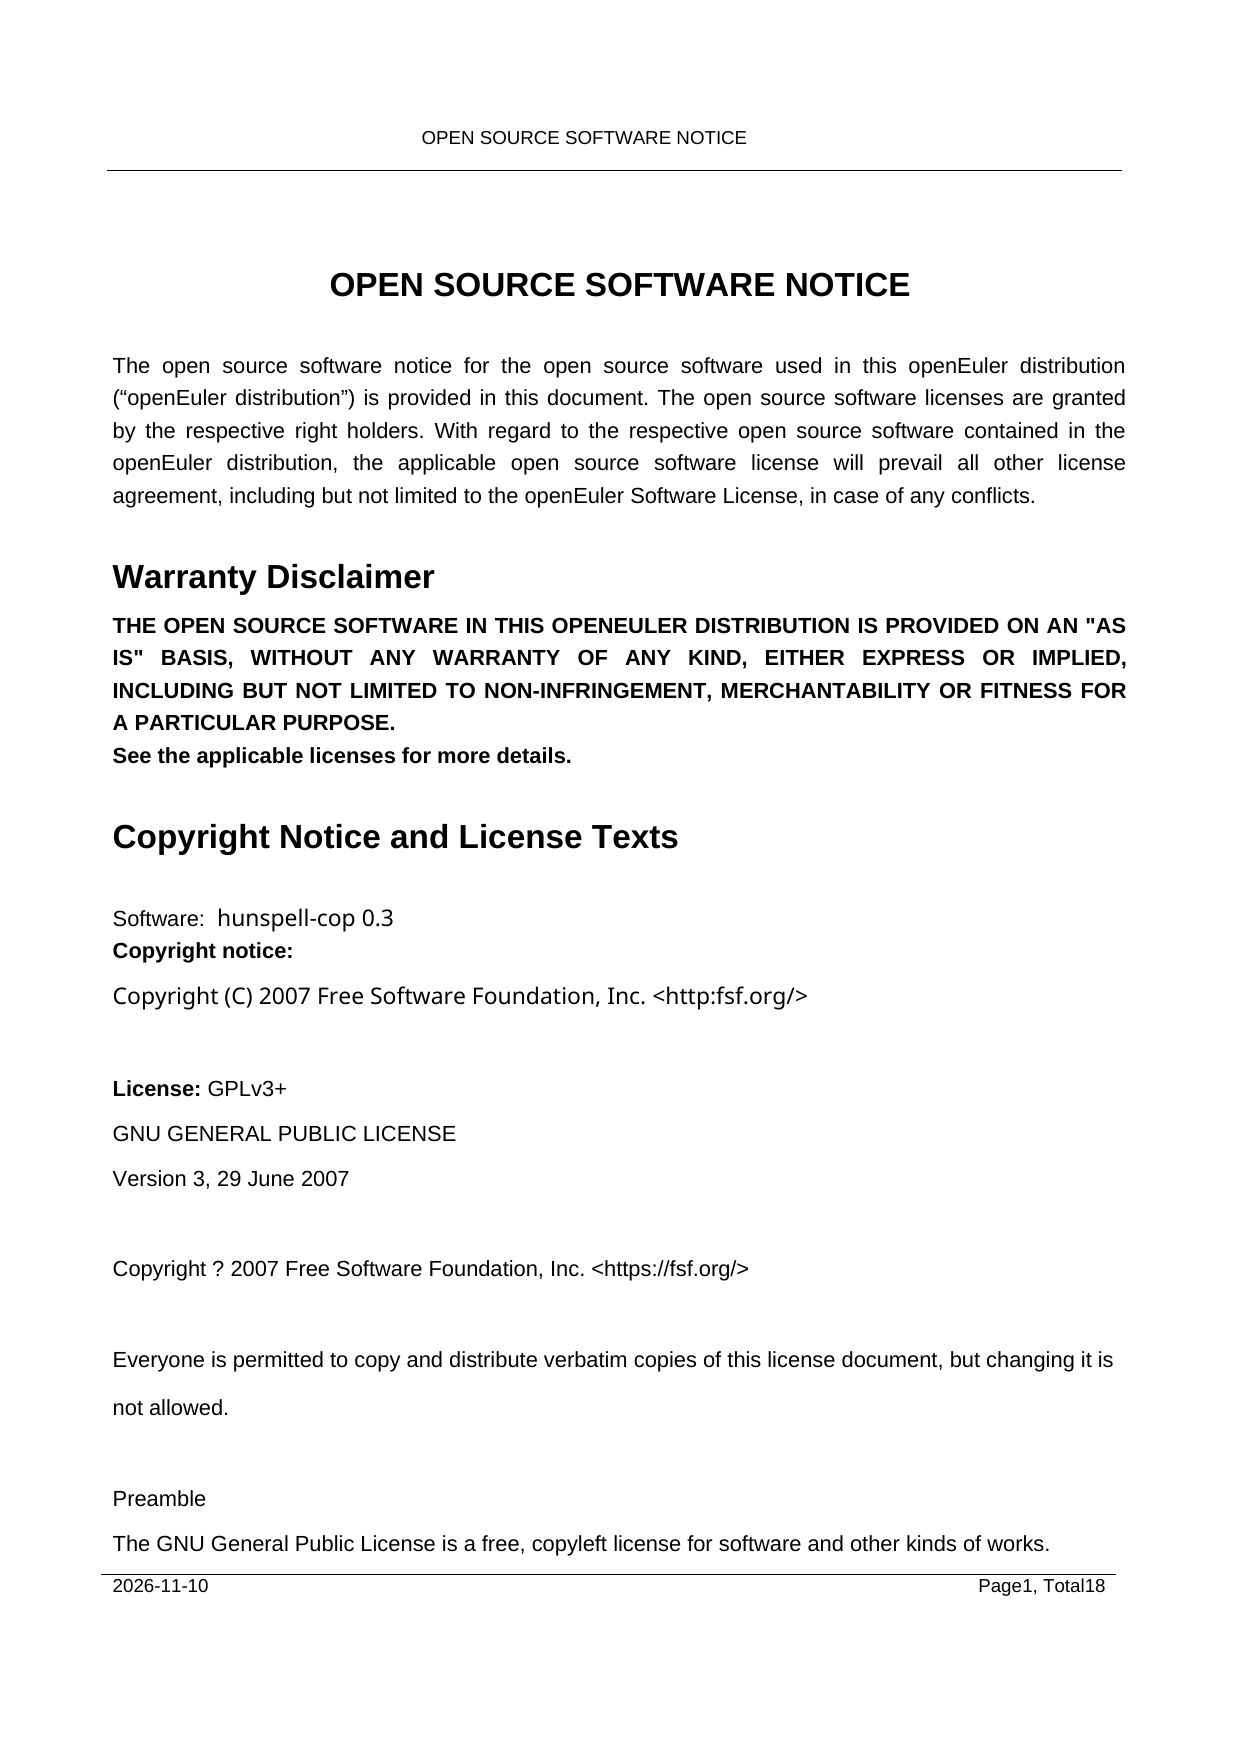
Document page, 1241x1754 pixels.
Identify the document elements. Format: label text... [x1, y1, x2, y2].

text Version 3, 29 June 2007 [112, 1162, 1128, 1195]
text The open source software notice for the open source software used in this openEuler distribution (“openEuler distribution”) is provided in this document. The open source software licenses are granted by the respective right holders. With regard to the respective open source software contained in the openEuler distribution, the applicable open source software license will prevail all other license agreement, including but not limited to the openEuler Software License, in case of any conflicts. [112, 349, 1128, 511]
text Preamble [112, 1482, 1128, 1514]
text Everyone is permitted to copy and distribute verbatim copies of this license document, but changing it is not allowed. [112, 1343, 1128, 1424]
text GNU GENERAL PUBLIC LICENSE [112, 1117, 1128, 1150]
text License: GPLv3+ [112, 1072, 1128, 1105]
text Software: hunspell-cop 0.3 [112, 901, 1128, 934]
text Copyright (C) 2007 Free Software Foundation, Inc. <http:fsf.org/> [112, 979, 1128, 1012]
text Warranty Disclaimer [112, 544, 1128, 609]
text Copyright ? 2007 Free Software Foundation, Inc. <https://fsf.org/> [112, 1253, 1128, 1285]
text Copyright notice: [112, 934, 1128, 966]
text The GNU General Public License is a free, copyleft license for software and other kinds of works. [112, 1527, 1128, 1559]
text Copyright Notice and License Texts [112, 804, 1128, 869]
text OPEN SOURCE SOFTWARE NOTICE [112, 251, 1128, 316]
text THE OPEN SOURCE SOFTWARE IN THIS OPENEULER DISTRIBUTION IS PROVIDED ON AN "AS IS" BASIS, WITHOUT ANY WARRANTY OF ANY KIND, EITHER EXPRESS OR IMPLIED, INCLUDING BUT NOT LIMITED TO NON-INFRINGEMENT, MERCHANTABILITY OR FITNESS FOR A PARTICULAR PURPOSE. See the applicable licenses for more details. [112, 609, 1128, 771]
